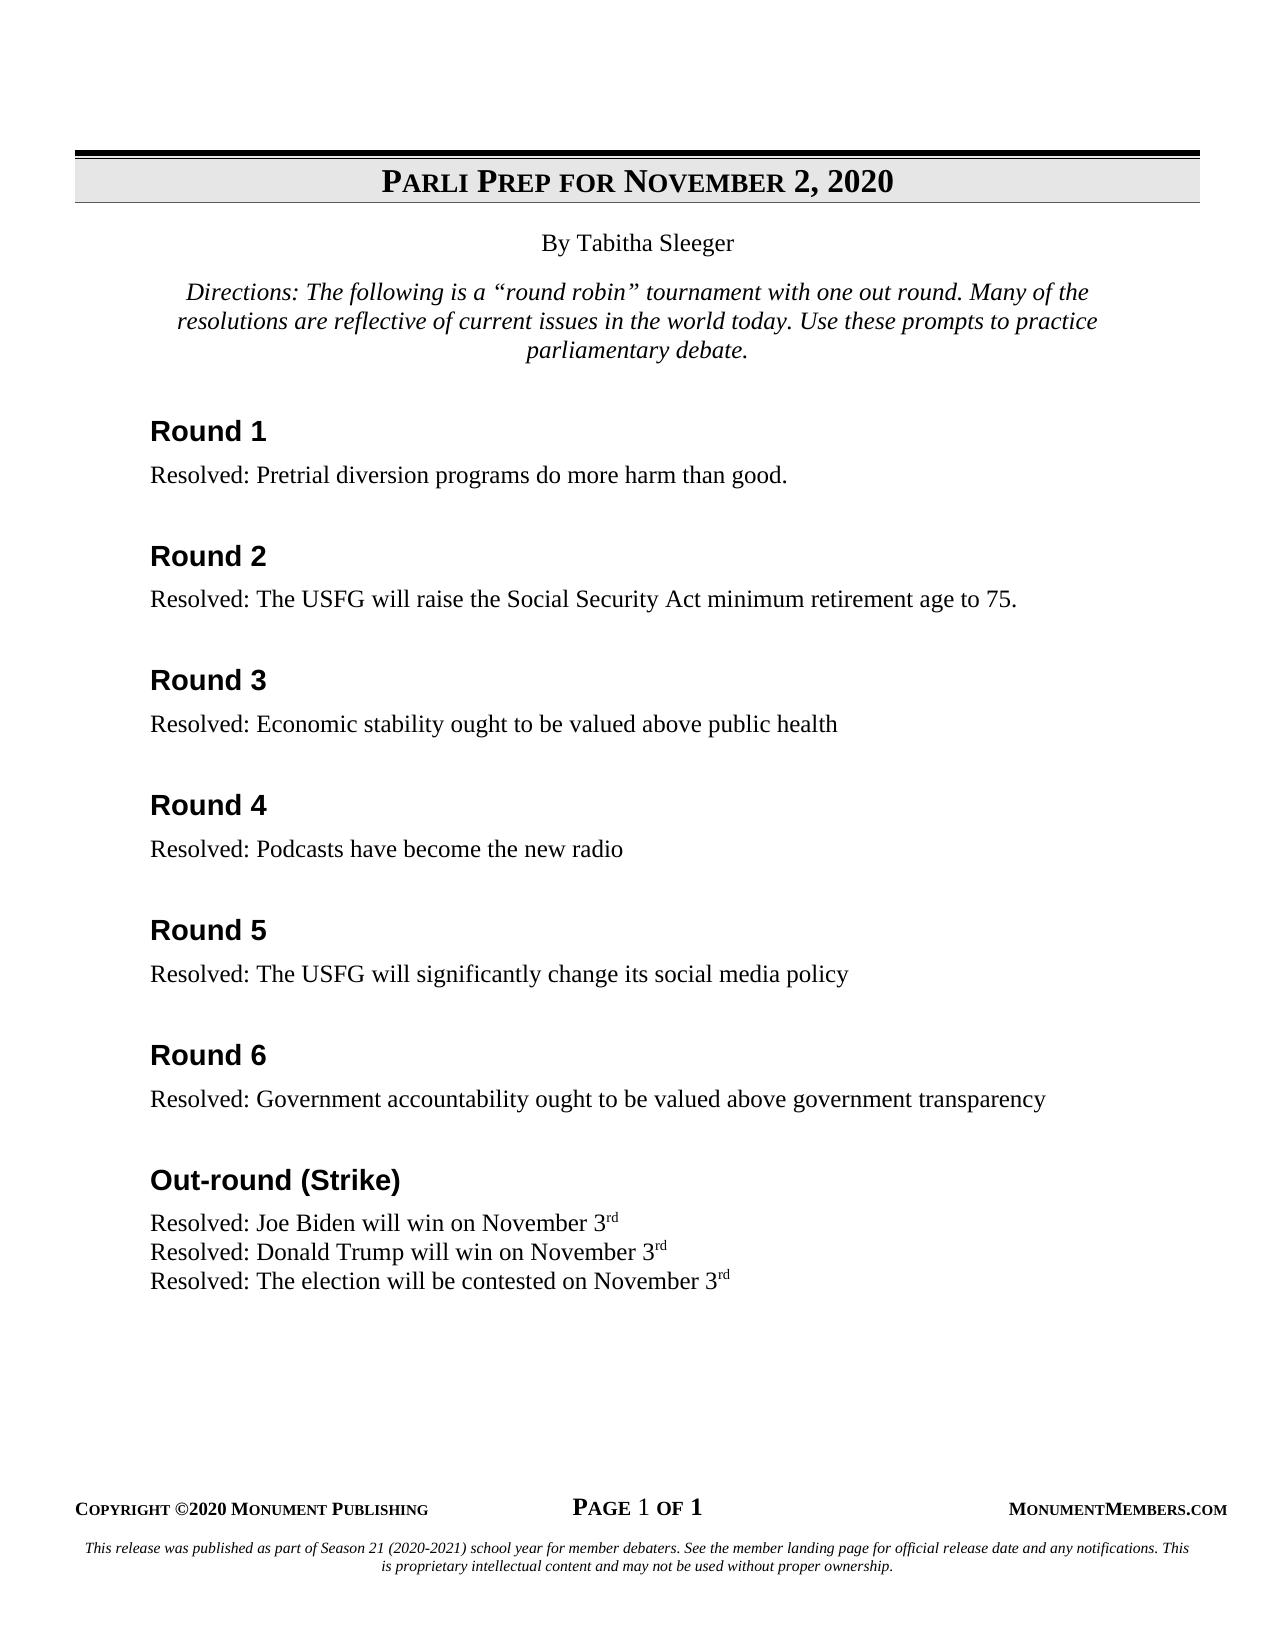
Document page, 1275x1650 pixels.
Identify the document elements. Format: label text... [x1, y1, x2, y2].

text Resolved: The USFG will raise the Social Security Act minimum retirement age to 75. [150, 584, 1125, 613]
text Resolved: Pretrial diversion programs do more harm than good. [150, 460, 1125, 488]
subtitle Round 6 [150, 1038, 1125, 1071]
text Resolved: Donald Trump will win on November 3rd [150, 1237, 1125, 1266]
subtitle Round 5 [150, 913, 1125, 946]
subtitle Round 4 [150, 788, 1125, 822]
subtitle Round 2 [150, 538, 1125, 572]
text Resolved: Podcasts have become the new radio [150, 834, 1125, 863]
subtitle Round 3 [150, 663, 1125, 697]
text Resolved: Joe Biden will win on November 3rd [150, 1208, 1125, 1237]
subtitle Round 1 [150, 414, 1125, 447]
text Resolved: Government accountability ought to be valued above government transparency [150, 1084, 1125, 1112]
text Directions: The following is a “round robin” tournament with one out round. Many of the resolutions are reflective of current issues in the world today. Use these prompts to practice parliamentary debate. [150, 277, 1125, 364]
text Resolved: The USFG will significantly change its social media policy [150, 959, 1125, 988]
title Parli Prep for November 2, 2020 [75, 159, 1200, 202]
text By Tabitha Sleeger [150, 228, 1125, 257]
text Resolved: Economic stability ought to be valued above public health [150, 709, 1125, 738]
text Resolved: The election will be contested on November 3rd [150, 1266, 1125, 1295]
subtitle Out-round (Strike) [150, 1162, 1125, 1196]
